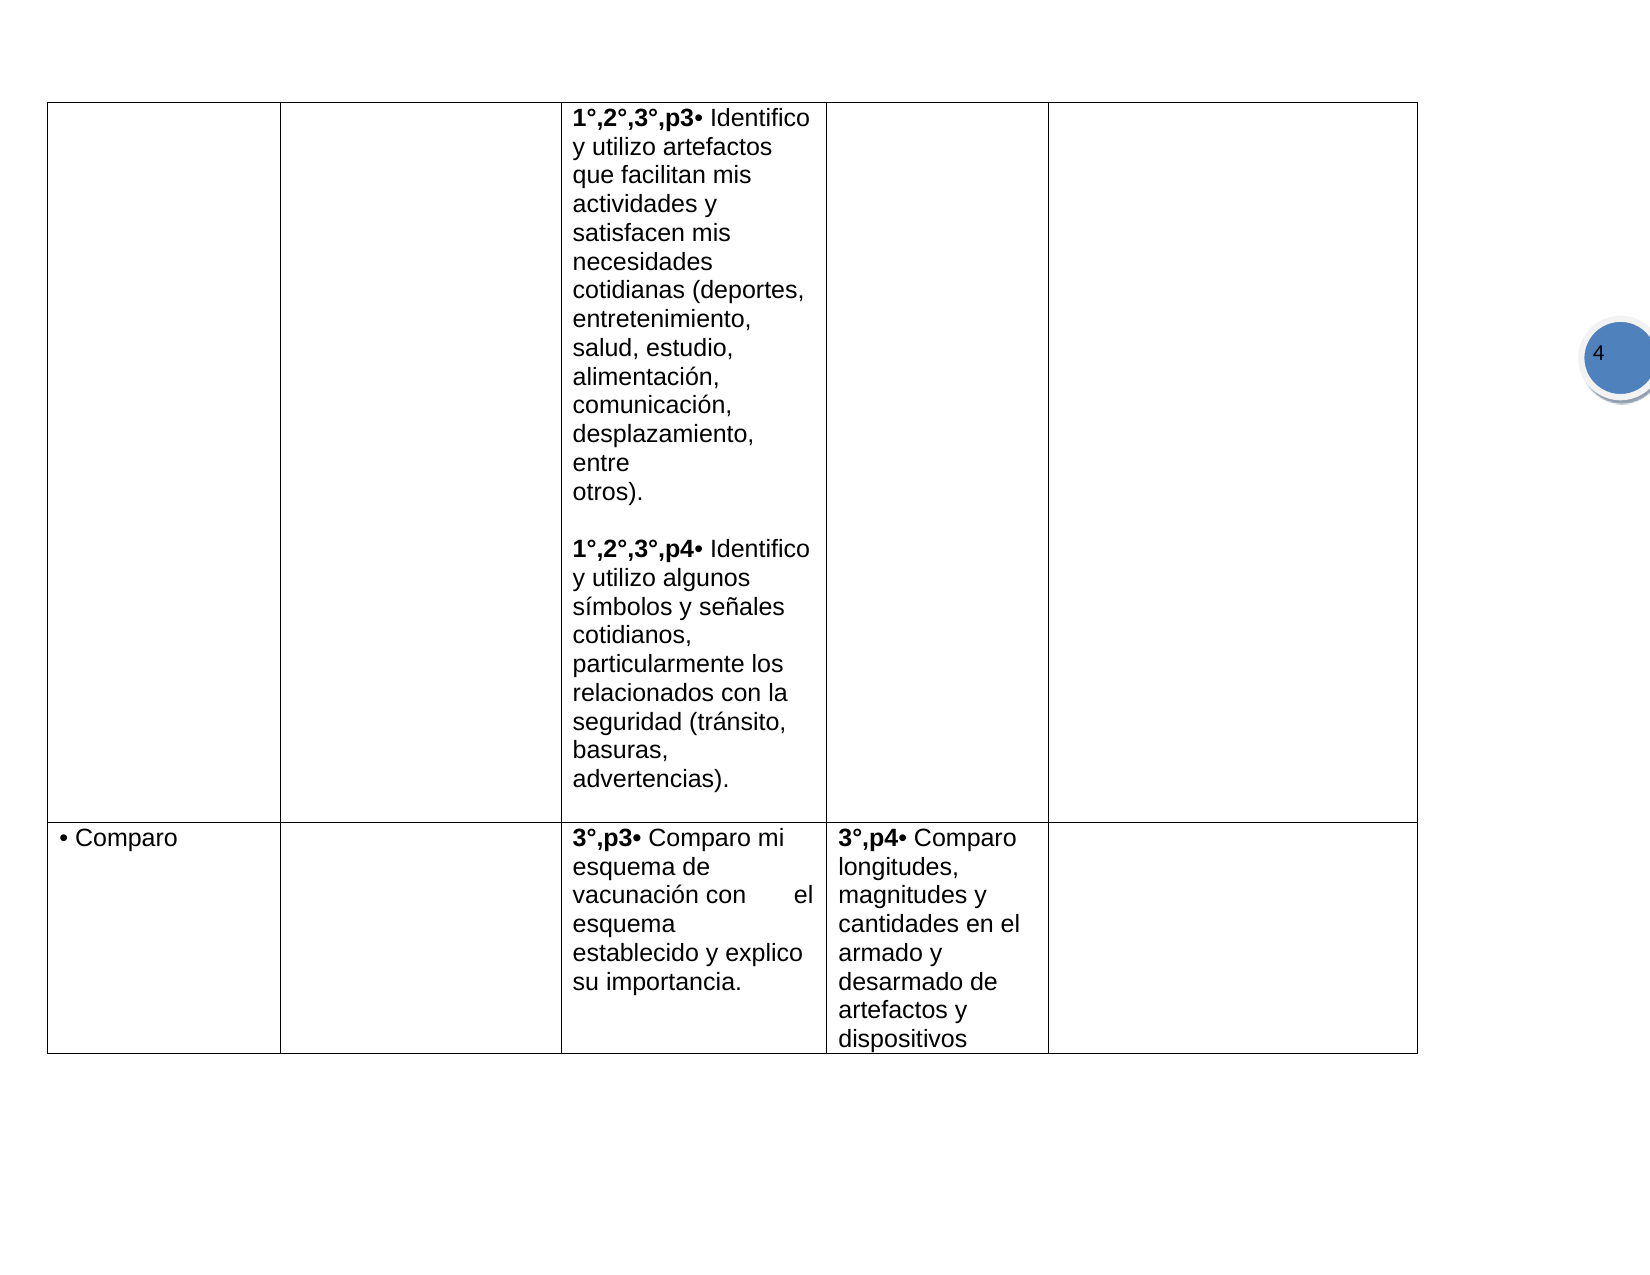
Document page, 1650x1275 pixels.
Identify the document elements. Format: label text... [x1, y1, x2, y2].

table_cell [827, 823, 1048, 1053]
table_cell [1049, 823, 1417, 1053]
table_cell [48, 103, 280, 822]
table_cell [281, 103, 561, 822]
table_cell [562, 103, 826, 822]
table_cell [281, 823, 561, 1053]
table_cell [1049, 103, 1417, 822]
table_cell [827, 103, 1048, 822]
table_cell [562, 823, 826, 1053]
table_cell • Comparo [48, 823, 280, 1053]
